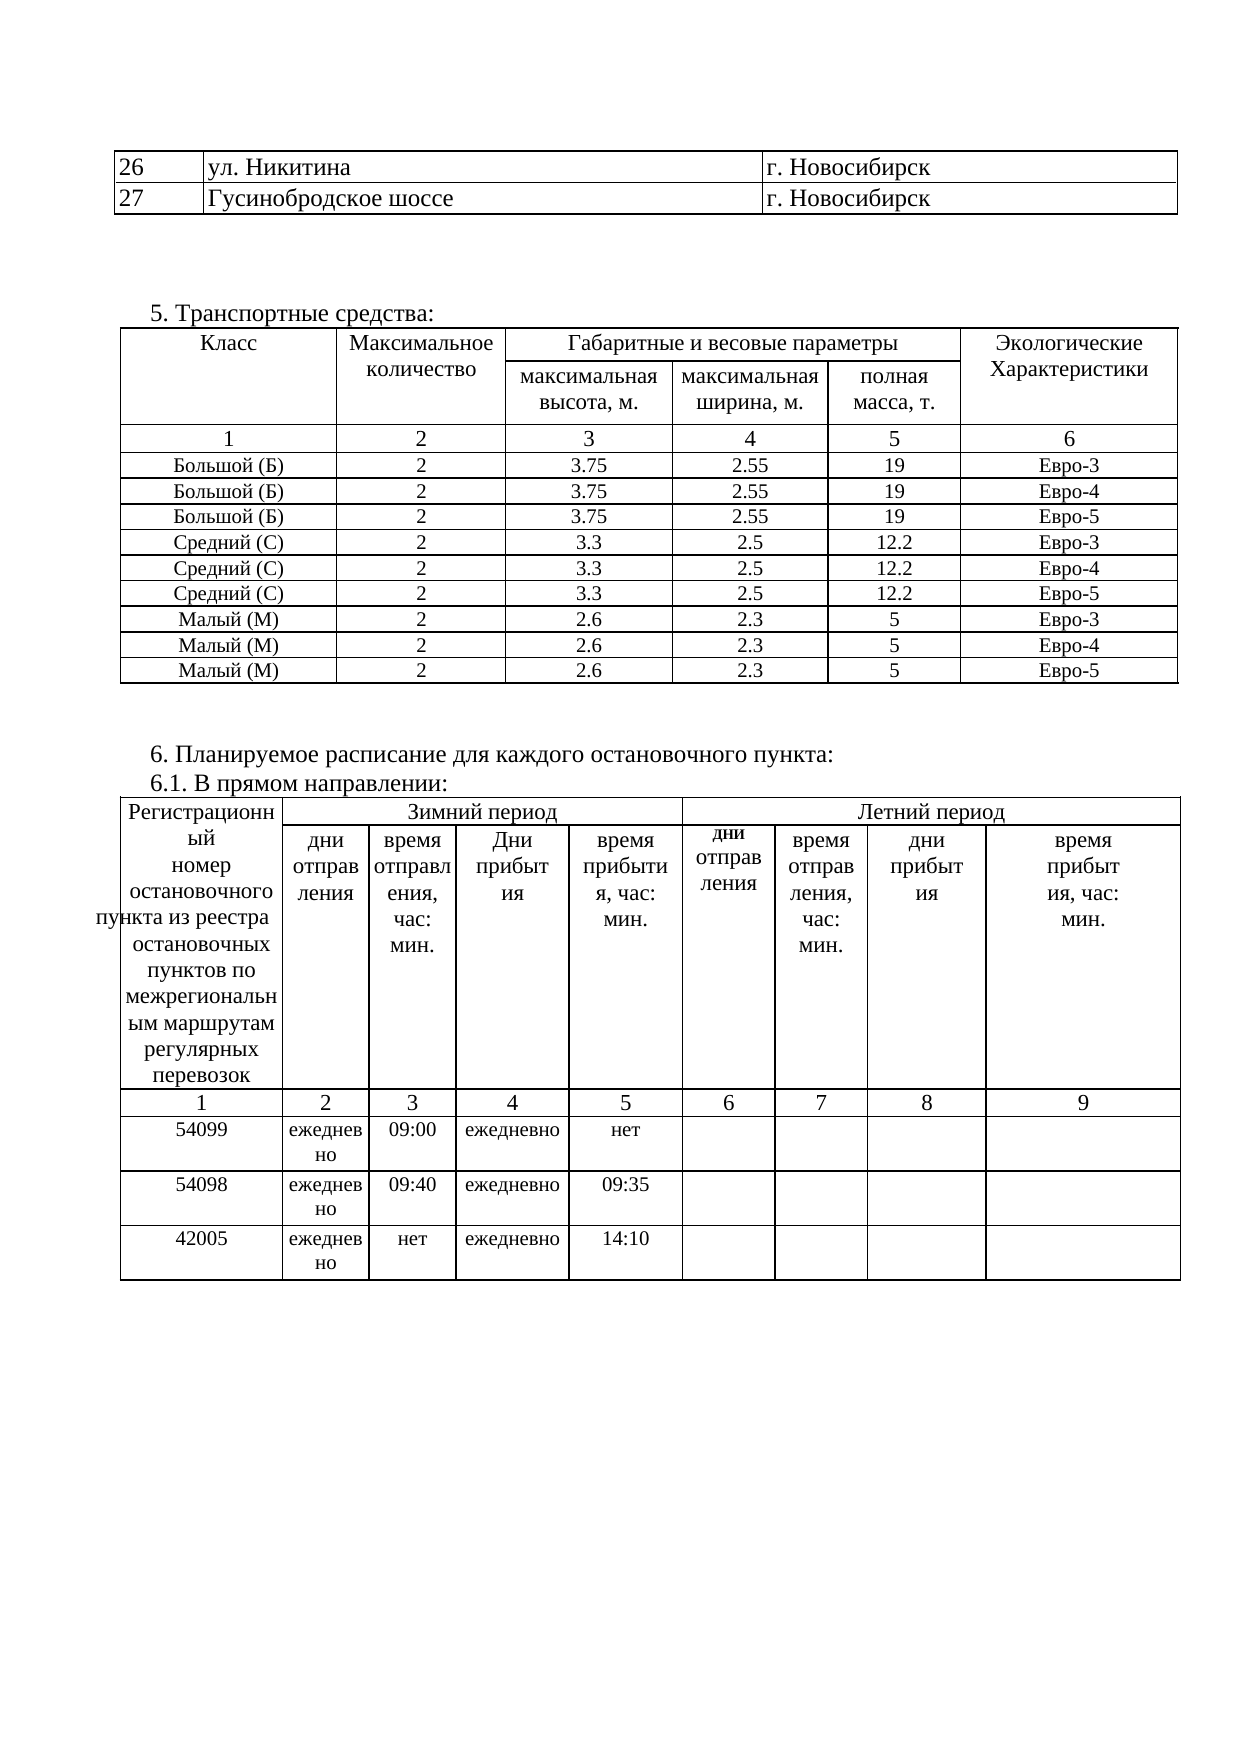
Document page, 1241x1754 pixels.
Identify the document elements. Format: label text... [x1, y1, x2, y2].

text 6.1. В прямом направлении: [150, 768, 1090, 796]
table_cell ежедневно [283, 1226, 368, 1279]
table_cell Евро-3 [961, 607, 1177, 631]
table_cell Средний (С) [121, 530, 336, 554]
table_cell время отправл ения, час: мин. [370, 826, 455, 1088]
table_cell время прибыт ия, час: мин. [987, 826, 1180, 1088]
table_header Регистрационный номер остановочного пункта из реестра остановочных пунктов по межрегиональным маршрутам регулярных перевозок [121, 798, 282, 1088]
table_cell нет [370, 1226, 455, 1279]
table_cell 12.2 [829, 530, 960, 554]
table_cell 7 [776, 1090, 867, 1116]
table_cell 2.3 [673, 658, 827, 682]
table_cell 2 [337, 505, 505, 528]
table_cell 2.3 [673, 633, 827, 657]
table_cell 19 [829, 479, 960, 503]
table_cell 2.5 [673, 581, 827, 605]
table_cell 19 [829, 453, 960, 477]
table_cell 09:35 [570, 1172, 682, 1224]
table_cell 2 [337, 581, 505, 605]
table_cell нет [570, 1117, 682, 1170]
table_cell [683, 1226, 774, 1279]
table_header Класс [121, 329, 336, 424]
table_cell 2 [337, 556, 505, 580]
table_cell Средний (С) [121, 556, 336, 580]
table_cell Евро-4 [961, 556, 1177, 580]
text 5. Транспортные средства: [150, 298, 1090, 327]
table_cell 2.55 [673, 505, 827, 528]
table_cell 4 [457, 1090, 568, 1116]
table_cell ежедневно [457, 1117, 568, 1170]
table_cell Евро-3 [961, 530, 1177, 554]
table_header Экологические Характеристики [961, 329, 1177, 424]
table_cell 3.3 [506, 530, 672, 554]
table_cell [683, 1172, 774, 1224]
table_cell 3 [506, 425, 672, 452]
table_cell 54099 [121, 1117, 282, 1170]
table_cell 1 [121, 425, 336, 452]
table_cell [868, 1172, 985, 1224]
table_cell ежедневно [457, 1172, 568, 1224]
table_cell дни прибыт ия [868, 826, 985, 1088]
table_cell максимальная высота, м. [506, 362, 672, 424]
table_cell 2.6 [506, 658, 672, 682]
table_cell [868, 1117, 985, 1170]
table_cell время прибыти я, час: мин. [570, 826, 682, 1088]
table_cell [776, 1172, 867, 1224]
table_cell максимальная ширина, м. [673, 362, 827, 424]
table_cell [987, 1117, 1180, 1170]
text 6. Планируемое расписание для каждого остановочного пункта: [150, 739, 1090, 768]
table_cell Большой (Б) [121, 453, 336, 477]
table_cell 1 [121, 1090, 282, 1116]
table_cell 2 [337, 658, 505, 682]
table_cell 2.6 [506, 633, 672, 657]
table_cell Большой (Б) [121, 479, 336, 503]
table_cell Большой (Б) [121, 505, 336, 528]
table_cell 2.55 [673, 453, 827, 477]
table_cell 2.5 [673, 530, 827, 554]
table_cell 2.3 [673, 607, 827, 631]
table_cell 2 [337, 633, 505, 657]
table_cell Евро-3 [961, 453, 1177, 477]
table_header Максимальное количество [337, 329, 505, 424]
table_cell [683, 1117, 774, 1170]
table_cell 09:00 [370, 1117, 455, 1170]
table_cell Евро-5 [961, 658, 1177, 682]
table_cell 2 [337, 607, 505, 631]
table_cell ДНИ отправ ления [683, 826, 774, 1088]
table_cell 42005 [121, 1226, 282, 1279]
table_cell ежедневно [283, 1172, 368, 1224]
table_cell 9 [987, 1090, 1180, 1116]
table_cell время отправ ления, час: мин. [776, 826, 867, 1088]
table_cell 12.2 [829, 581, 960, 605]
table_cell 3.3 [506, 556, 672, 580]
table_cell 27 [115, 183, 203, 213]
table_cell Евро-5 [961, 581, 1177, 605]
table_cell 5 [829, 425, 960, 452]
table_cell Евро-4 [961, 633, 1177, 657]
table_cell 2 [337, 479, 505, 503]
table_cell [776, 1117, 867, 1170]
table_cell 6 [683, 1090, 774, 1116]
table_cell 3.3 [506, 581, 672, 605]
table_cell дни отправ ления [283, 826, 368, 1088]
table_cell Средний (С) [121, 581, 336, 605]
table_cell [868, 1226, 985, 1279]
table_cell 3.75 [506, 453, 672, 477]
table_cell 14:10 [570, 1226, 682, 1279]
table_cell 2 [337, 425, 505, 452]
table_cell Малый (М) [121, 607, 336, 631]
table_cell 19 [829, 505, 960, 528]
table_header Габаритные и весовые параметры [506, 329, 960, 360]
table_cell Дни прибыт ия [457, 826, 568, 1088]
table_cell 54098 [121, 1172, 282, 1224]
table_cell г. Новосибирск [763, 152, 1177, 181]
table_cell 8 [868, 1090, 985, 1116]
table_header Зимний период [283, 798, 682, 824]
table_cell Малый (М) [121, 633, 336, 657]
table_cell полная масса, т. [829, 362, 960, 424]
table_cell 2.55 [673, 479, 827, 503]
table_cell 4 [673, 425, 827, 452]
table_header Летний период [683, 798, 1180, 824]
table_cell 2.5 [673, 556, 827, 580]
table_cell 5 [570, 1090, 682, 1116]
table_cell ул. Никитина [204, 152, 762, 181]
table_cell Гусинобродское шоссе [204, 183, 762, 213]
table_cell 26 [115, 152, 203, 181]
table_cell Евро-4 [961, 479, 1177, 503]
table_cell 2 [283, 1090, 368, 1116]
table_cell ежедневно [283, 1117, 368, 1170]
table_cell 12.2 [829, 556, 960, 580]
table_cell 2 [337, 453, 505, 477]
table_cell Малый (М) [121, 658, 336, 682]
table_cell [776, 1226, 867, 1279]
table_cell 5 [829, 607, 960, 631]
table_cell 2.6 [506, 607, 672, 631]
table_cell 5 [829, 633, 960, 657]
table_cell [987, 1172, 1180, 1224]
table_cell Евро-5 [961, 505, 1177, 528]
table_cell 3 [370, 1090, 455, 1116]
table_cell 2 [337, 530, 505, 554]
table_cell [987, 1226, 1180, 1279]
table_cell г. Новосибирск [763, 181, 1177, 213]
table_cell 3.75 [506, 505, 672, 528]
table_cell 09:40 [370, 1172, 455, 1224]
table_cell 3.75 [506, 479, 672, 503]
table_cell ежедневно [457, 1226, 568, 1279]
table_cell 6 [961, 425, 1177, 452]
table_cell 5 [829, 658, 960, 682]
